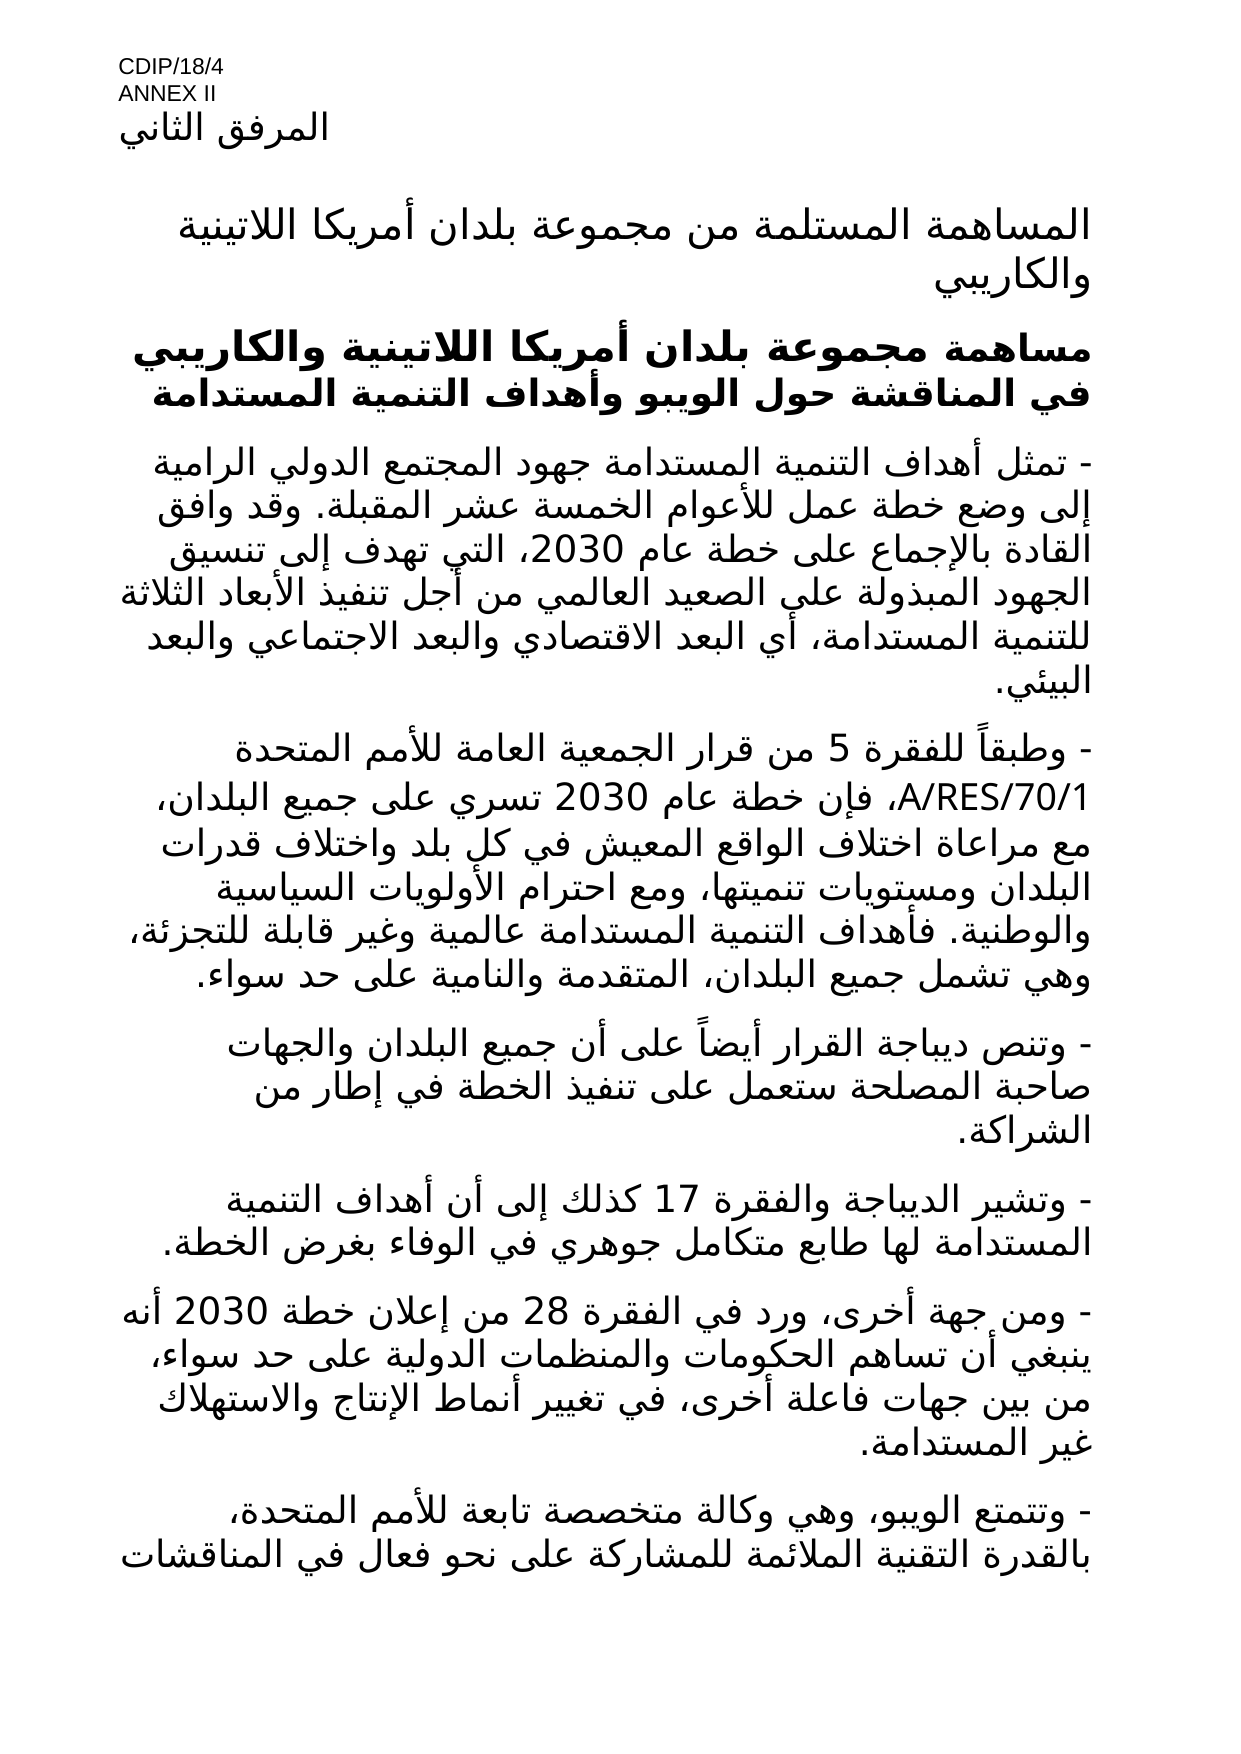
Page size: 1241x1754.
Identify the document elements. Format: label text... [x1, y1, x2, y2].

text - ومن جهة أخرى، ورد في الفقرة 28 من إعلان خطة 2030 أنه ينبغي أن تساهم الحكومات والمنظمات الدولية على حد سواء، من بين جهات فاعلة أخرى، في تغيير أنماط الإنتاج والاستهلاك غير المستدامة. [118, 1289, 1092, 1464]
text المساهمة المستلمة من مجموعة بلدان أمريكا اللاتينية والكاريبي [118, 201, 1092, 298]
text مساهمة مجموعة بلدان أمريكا اللاتينية والكاريبي في المناقشة حول الويبو وأهداف التنمية المستدامة [118, 323, 1092, 415]
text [118, 1489, 1092, 1576]
text - وطبقاً للفقرة 5 من قرار الجمعية العامة للأمم المتحدة A/RES/70/1، فإن خطة عام 2030 تسري على جميع البلدان، مع مراعاة اختلاف الواقع المعيش في كل بلد واختلاف قدرات البلدان ومستويات تنميتها، ومع احترام الأولويات السياسية والوطنية. فأهداف التنمية المستدامة عالمية وغير قابلة للتجزئة، وهي تشمل جميع البلدان، المتقدمة والنامية على حد سواء. [118, 727, 1092, 996]
text - وتنص ديباجة القرار أيضاً على أن جميع البلدان والجهات صاحبة المصلحة ستعمل على تنفيذ الخطة في إطار من الشراكة. [118, 1021, 1092, 1152]
text - تمثل أهداف التنمية المستدامة جهود المجتمع الدولي الرامية إلى وضع خطة عمل للأعوام الخمسة عشر المقبلة. وقد وافق القادة بالإجماع على خطة عام 2030، التي تهدف إلى تنسيق الجهود المبذولة على الصعيد العالمي من أجل تنفيذ الأبعاد الثلاثة للتنمية المستدامة، أي البعد الاقتصادي والبعد الاجتماعي والبعد البيئي. [118, 440, 1092, 702]
text - وتشير الديباجة والفقرة 17 كذلك إلى أن أهداف التنمية المستدامة لها طابع متكامل جوهري في الوفاء بغرض الخطة. [118, 1177, 1092, 1264]
